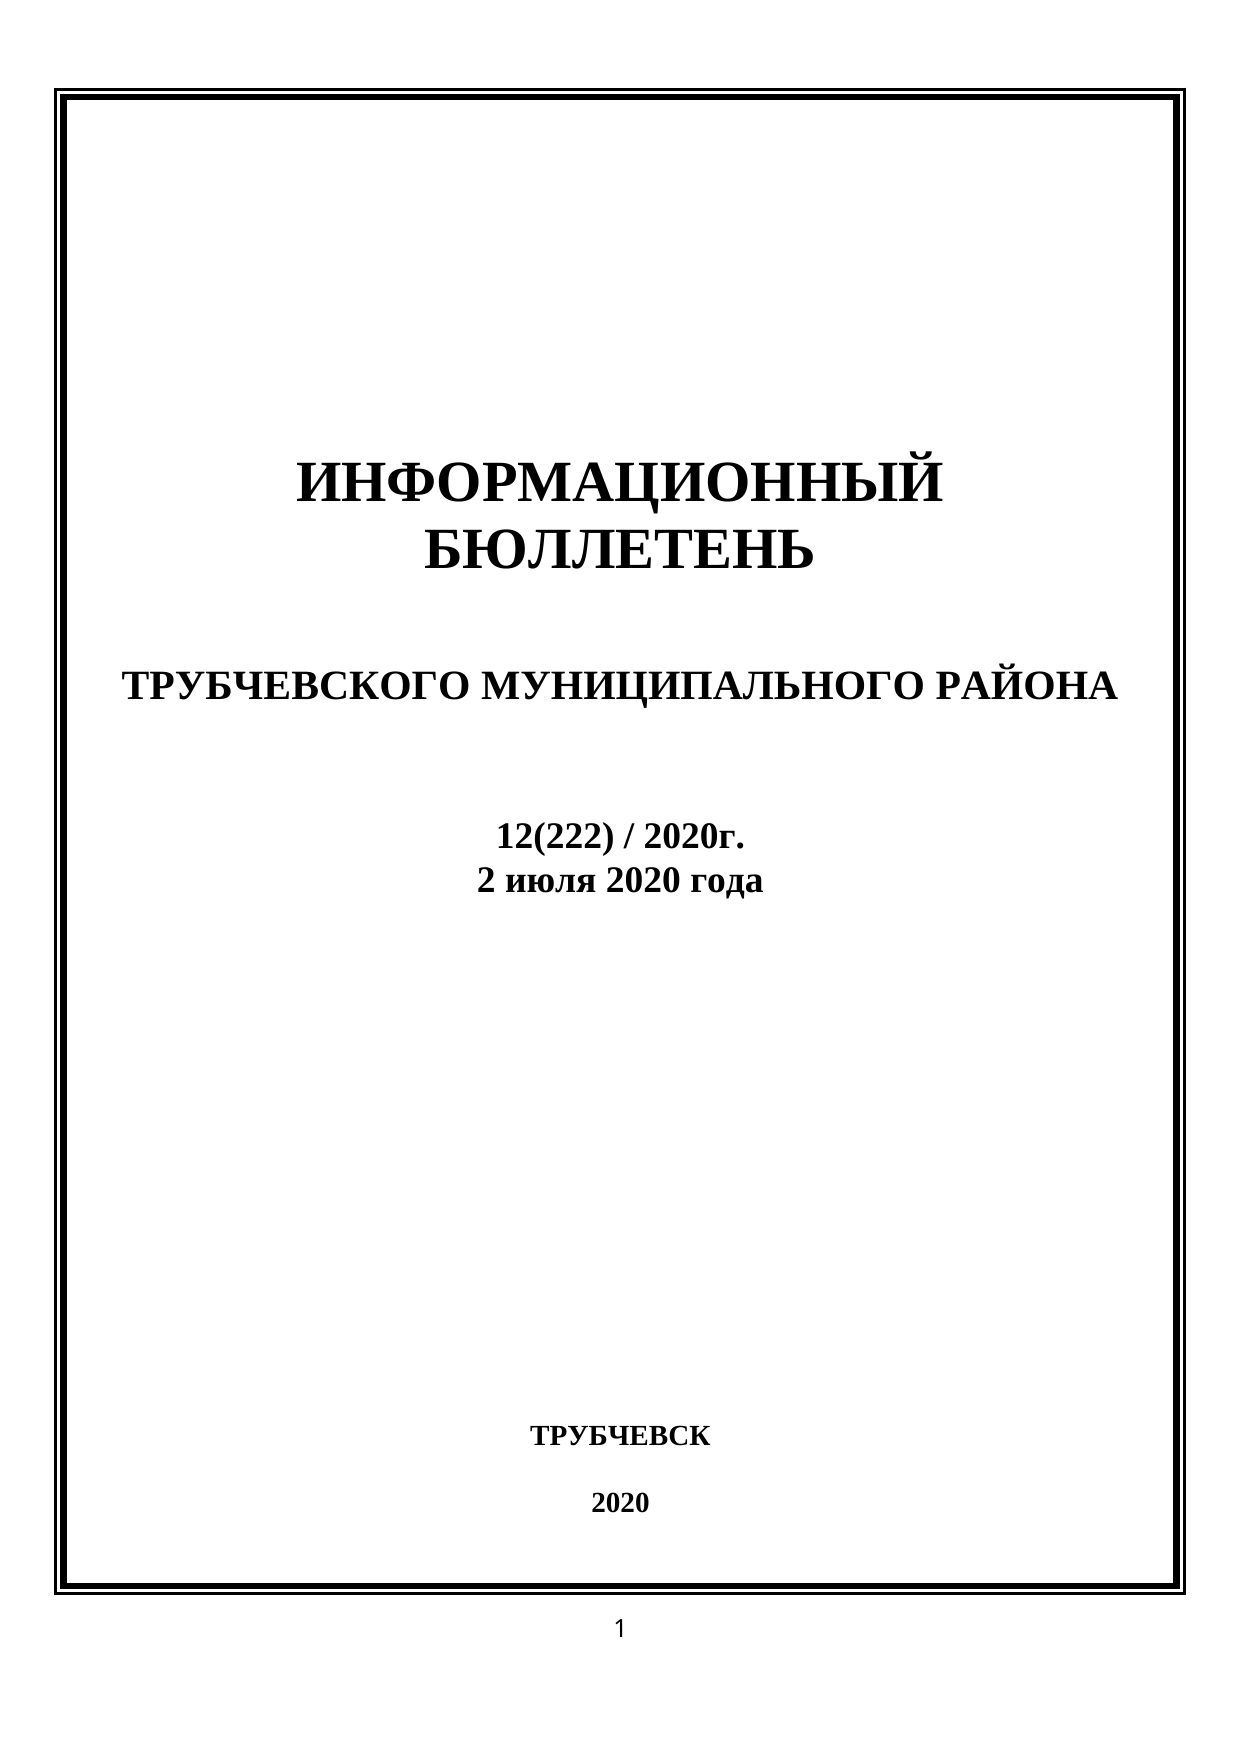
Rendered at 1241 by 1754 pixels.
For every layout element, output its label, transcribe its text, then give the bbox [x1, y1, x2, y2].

text 12(222) / 2020г. [75, 814, 1165, 857]
text ИНФОРМАЦИОННЫЙ [75, 447, 1165, 514]
text 2020 [57, 1472, 1183, 1592]
text ТРУБЧЕВСК [75, 1418, 1165, 1451]
text БЮЛЛЕТЕНЬ [75, 514, 1165, 582]
text ТРУБЧЕВСКОГО МУНИЦИПАЛЬНОГО РАЙОНА [75, 661, 1165, 708]
text 2 июля 2020 года [75, 857, 1165, 900]
